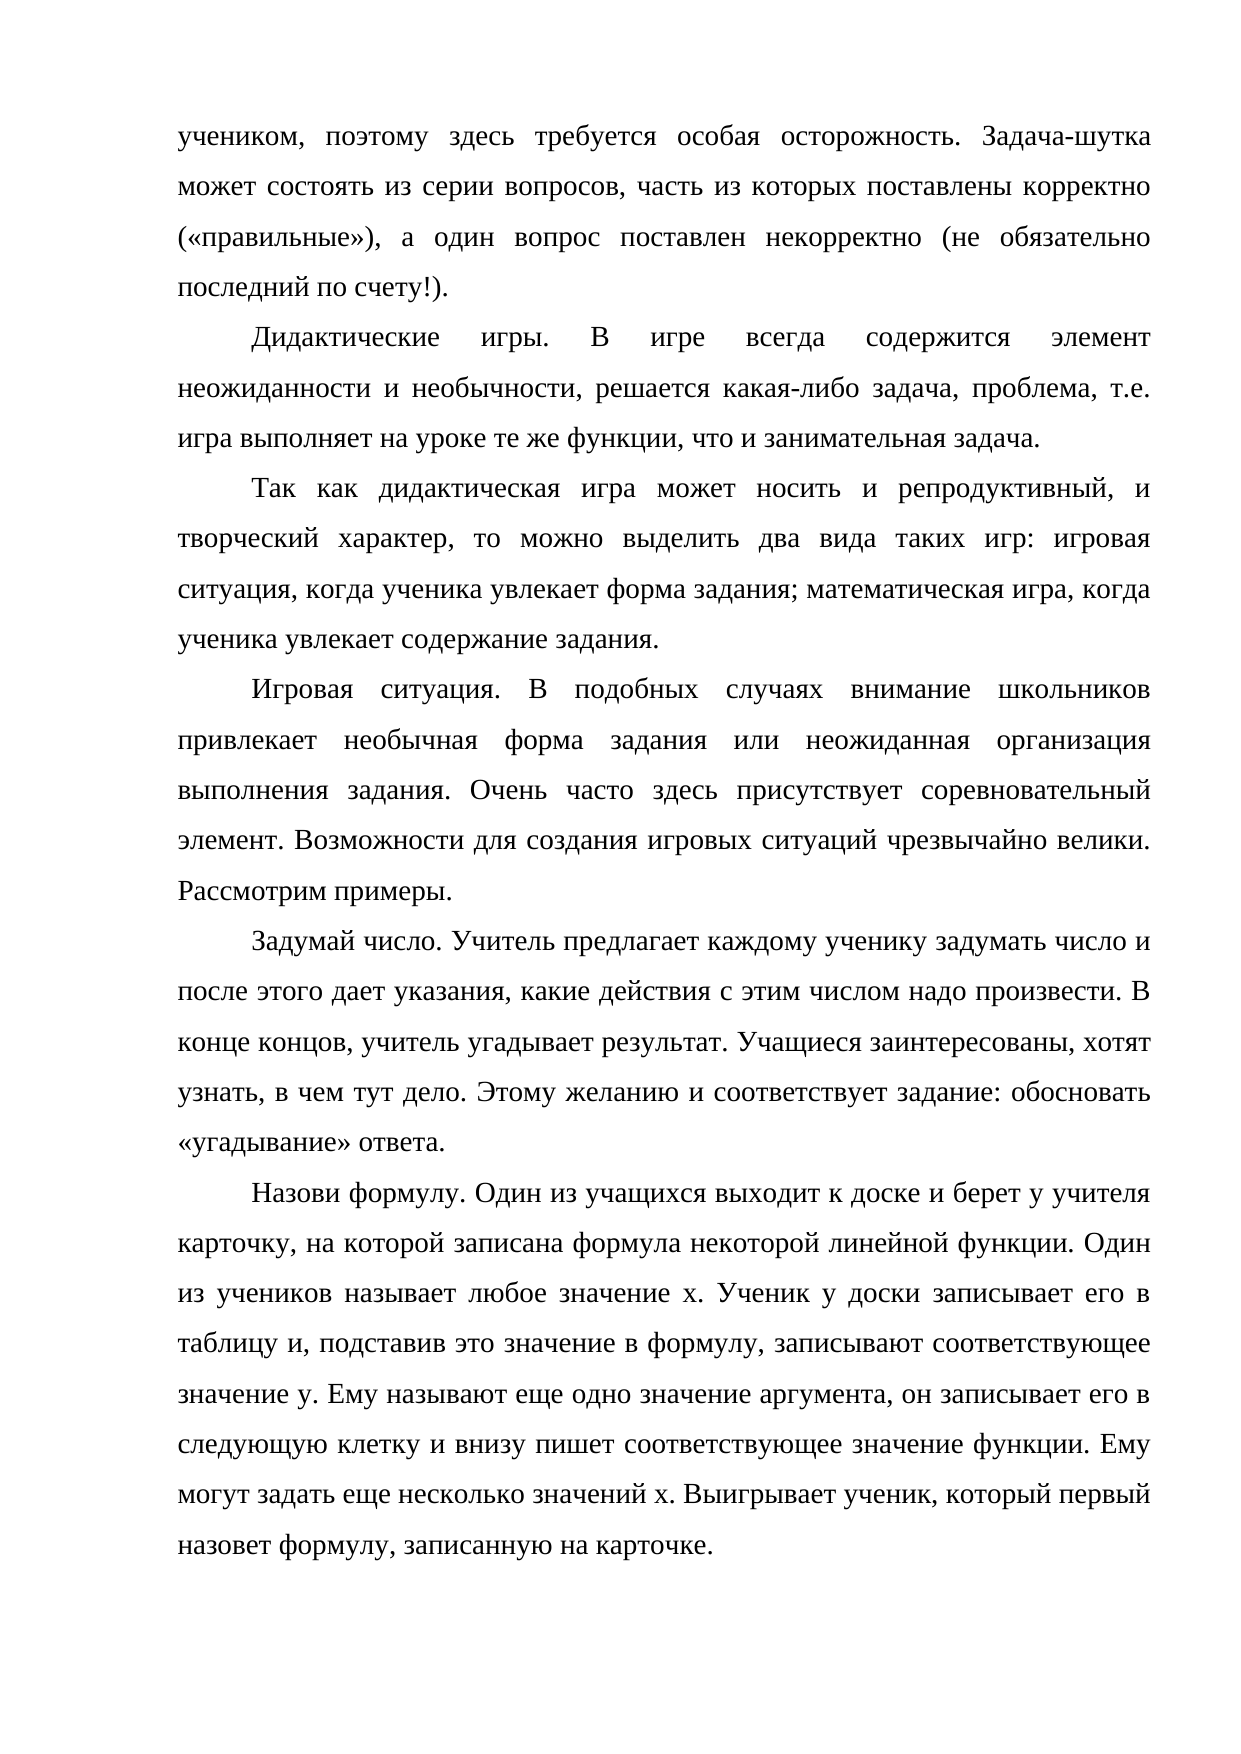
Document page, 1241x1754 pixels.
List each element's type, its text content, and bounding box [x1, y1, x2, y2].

text Назови формулу. Один из учащихся выходит к доске и берет у учителя карточку, на которой записана формула некоторой линейной функции. Один из учеников называет любое значение х. Ученик у доски записывает его в таблицу и, подставив это значение в формулу, записывают соответствующее значение у. Ему называют еще одно значение аргумента, он записывает его в следующую клетку и внизу пишет соответствующее значение функции. Ему могут задать еще несколько значений х. Выигрывает ученик, который первый назовет формулу, записанную на карточке. [177, 1175, 1152, 1560]
text Так как дидактическая игра может носить и репродуктивный, и творческий характер, то можно выделить два вида таких игр: игровая ситуация, когда ученика увлекает форма задания; математическая игра, когда ученика увлекает содержание задания. [177, 470, 1152, 655]
text Задумай число. Учитель предлагает каждому ученику задумать число и после этого дает указания, какие действия с этим числом надо произвести. В конце концов, учитель угадывает результат. Учащиеся заинтересованы, хотят узнать, в чем тут дело. Этому желанию и соответствует задание: обосновать «угадывание» ответа. [177, 923, 1152, 1158]
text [177, 118, 1152, 303]
text Игровая ситуация. В подобных случаях внимание школьников привлекает необычная форма задания или неожиданная организация выполнения задания. Очень часто здесь присутствует соревновательный элемент. Возможности для создания игровых ситуаций чрезвычайно велики. Рассмотрим примеры. [177, 672, 1152, 906]
text Дидактические игры. В игре всегда содержится элемент неожиданности и необычности, решается какая-либо задача, проблема, т.е. игра выполняет на уроке те же функции, что и занимательная задача. [177, 319, 1152, 453]
